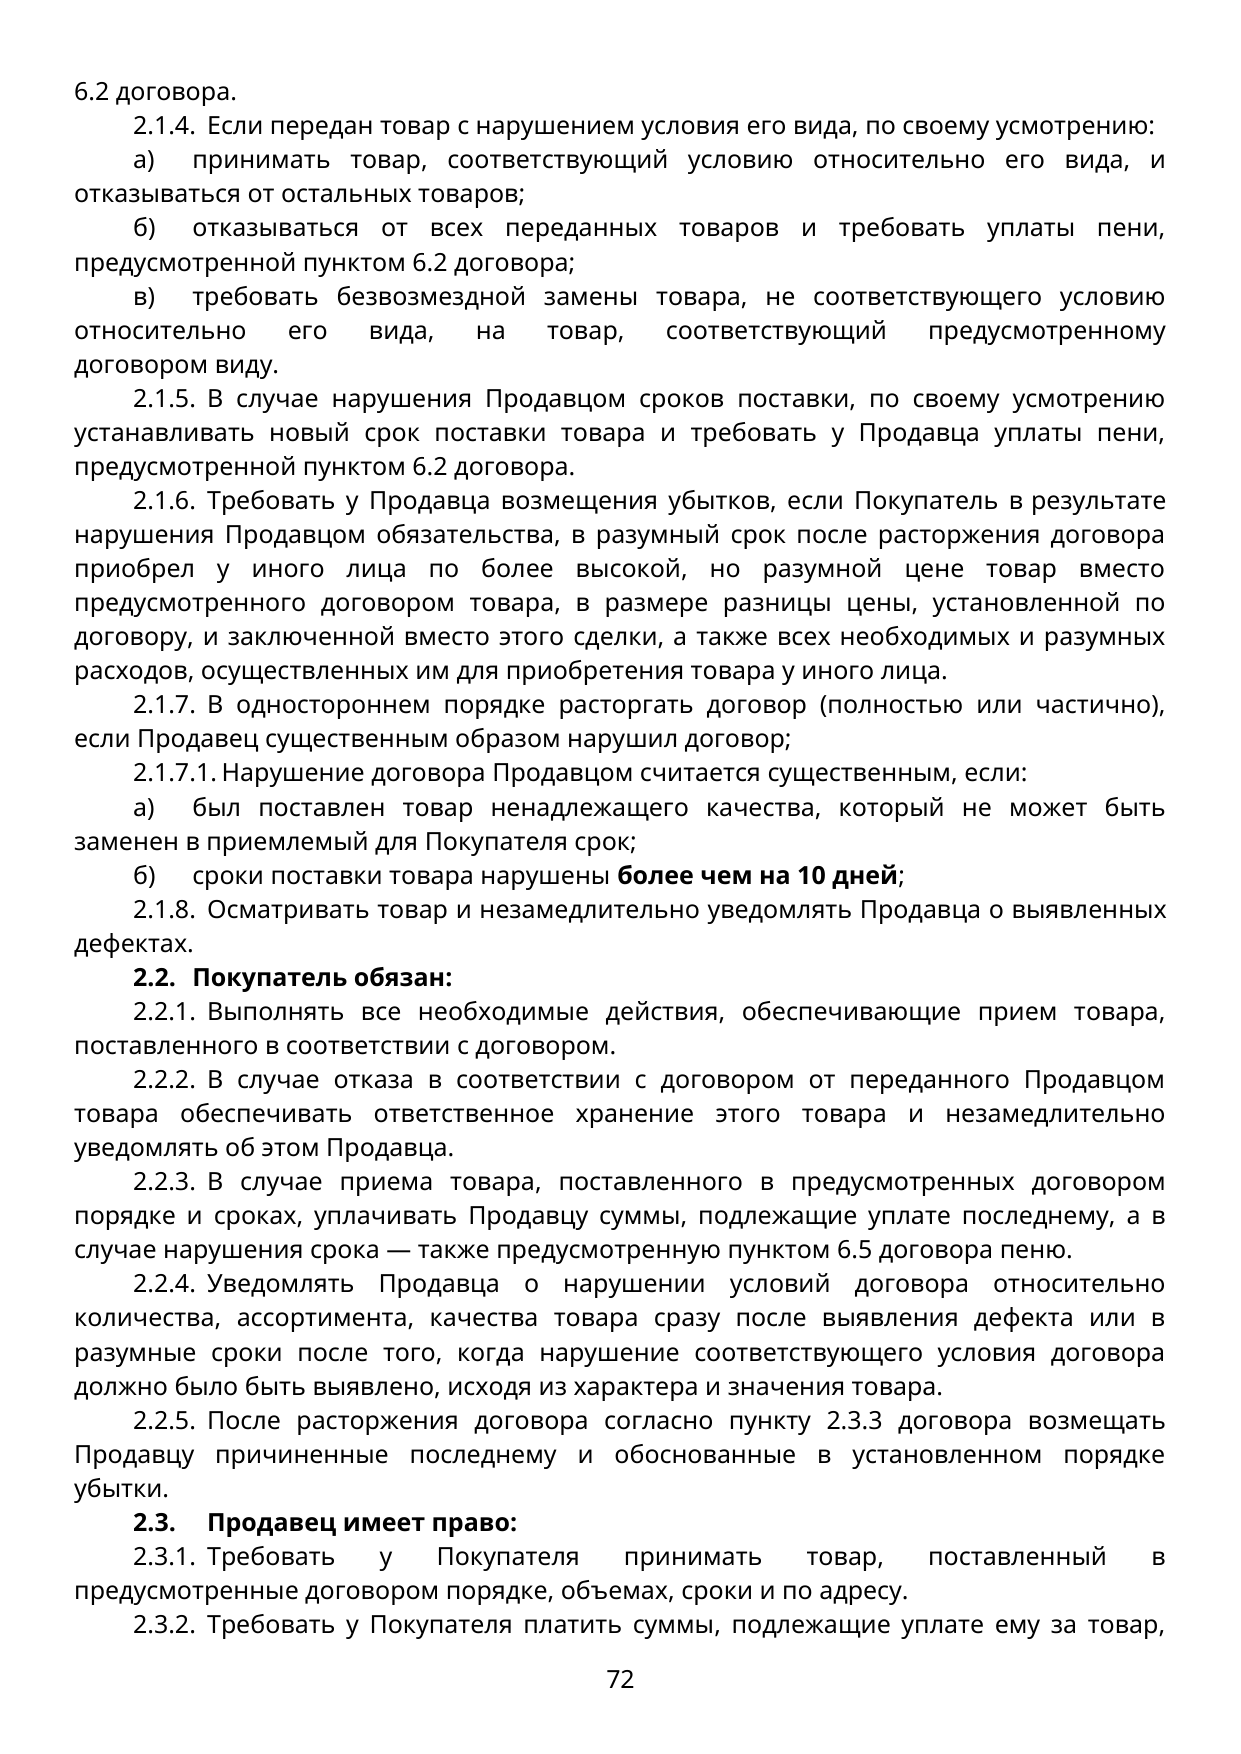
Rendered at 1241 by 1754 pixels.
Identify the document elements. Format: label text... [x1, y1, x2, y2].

text 2.2.4. Уведомлять Продавца о нарушении условий договора относительно количества, ассортимента, качества товара сразу после выявления дефекта или в разумные сроки после того, когда нарушение соответствующего условия договора должно было быть выявлено, исходя из характера и значения товара. [74, 1266, 1167, 1402]
text а) был поставлен товар ненадлежащего качества, который не может быть заменен в приемлемый для Покупателя срок; [74, 789, 1167, 857]
text б) отказываться от всех переданных товаров и требовать уплаты пени, предусмотренной пунктом 6.2 договора; [74, 210, 1167, 278]
text а) принимать товар, соответствующий условию относительно его вида, и отказываться от остальных товаров; [74, 142, 1167, 210]
text в) требовать безвозмездной замены товара, не соответствующего условию относительно его вида, на товар, соответствующий предусмотренному договором виду. [74, 278, 1167, 380]
text 2.3.1. Требовать у Покупателя принимать товар, поставленный в предусмотренные договором порядке, объемах, сроки и по адресу. [74, 1538, 1167, 1607]
text 2.1.5. В случае нарушения Продавцом сроков поставки, по своему усмотрению устанавливать новый срок поставки товара и требовать у Продавца уплаты пени, предусмотренной пунктом 6.2 договора. [74, 380, 1167, 483]
text 2.2.2. В случае отказа в соответствии с договором от переданного Продавцом товара обеспечивать ответственное хранение этого товара и незамедлительно уведомлять об этом Продавца. [74, 1062, 1167, 1164]
text 2.2.5. После расторжения договора согласно пункту 2.3.3 договора возмещать Продавцу причиненные последнему и обоснованные в установленном порядке убытки. [74, 1402, 1167, 1504]
text 2.2. Покупатель обязан: [74, 959, 1167, 993]
text 2.3. Продавец имеет право: [74, 1504, 1167, 1538]
text 2.2.3. В случае приема товара, поставленного в предусмотренных договором порядке и сроках, уплачивать Продавцу суммы, подлежащие уплате последнему, а в случае нарушения срока — также предусмотренную пунктом 6.5 договора пеню. [74, 1164, 1167, 1266]
text 2.1.8. Осматривать товар и незамедлительно уведомлять Продавца о выявленных дефектах. [74, 891, 1167, 959]
text б) сроки поставки товара нарушены более чем на 10 дней; [74, 857, 1167, 891]
text 2.1.6. Требовать у Продавца возмещения убытков, если Покупатель в результате нарушения Продавцом обязательства, в разумный срок после расторжения договора приобрел у иного лица по более высокой, но разумной цене товар вместо предусмотренного договором товара, в размере разницы цены, установленной по договору, и заключенной вместо этого сделки, а также всех необходимых и разумных расходов, осуществленных им для приобретения товара у иного лица. [74, 483, 1167, 687]
text 2.1.7. В одностороннем порядке расторгать договор (полностью или частично), если Продавец существенным образом нарушил договор; [74, 687, 1167, 755]
text 2.1.7.1. Нарушение договора Продавцом считается существенным, если: [74, 755, 1167, 789]
text 2.2.1. Выполнять все необходимые действия, обеспечивающие прием товара, поставленного в соответствии с договором. [74, 993, 1167, 1062]
text 2.1.4. Если передан товар с нарушением условия его вида, по своему усмотрению: [74, 108, 1167, 142]
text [74, 74, 1167, 108]
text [74, 1607, 1167, 1641]
